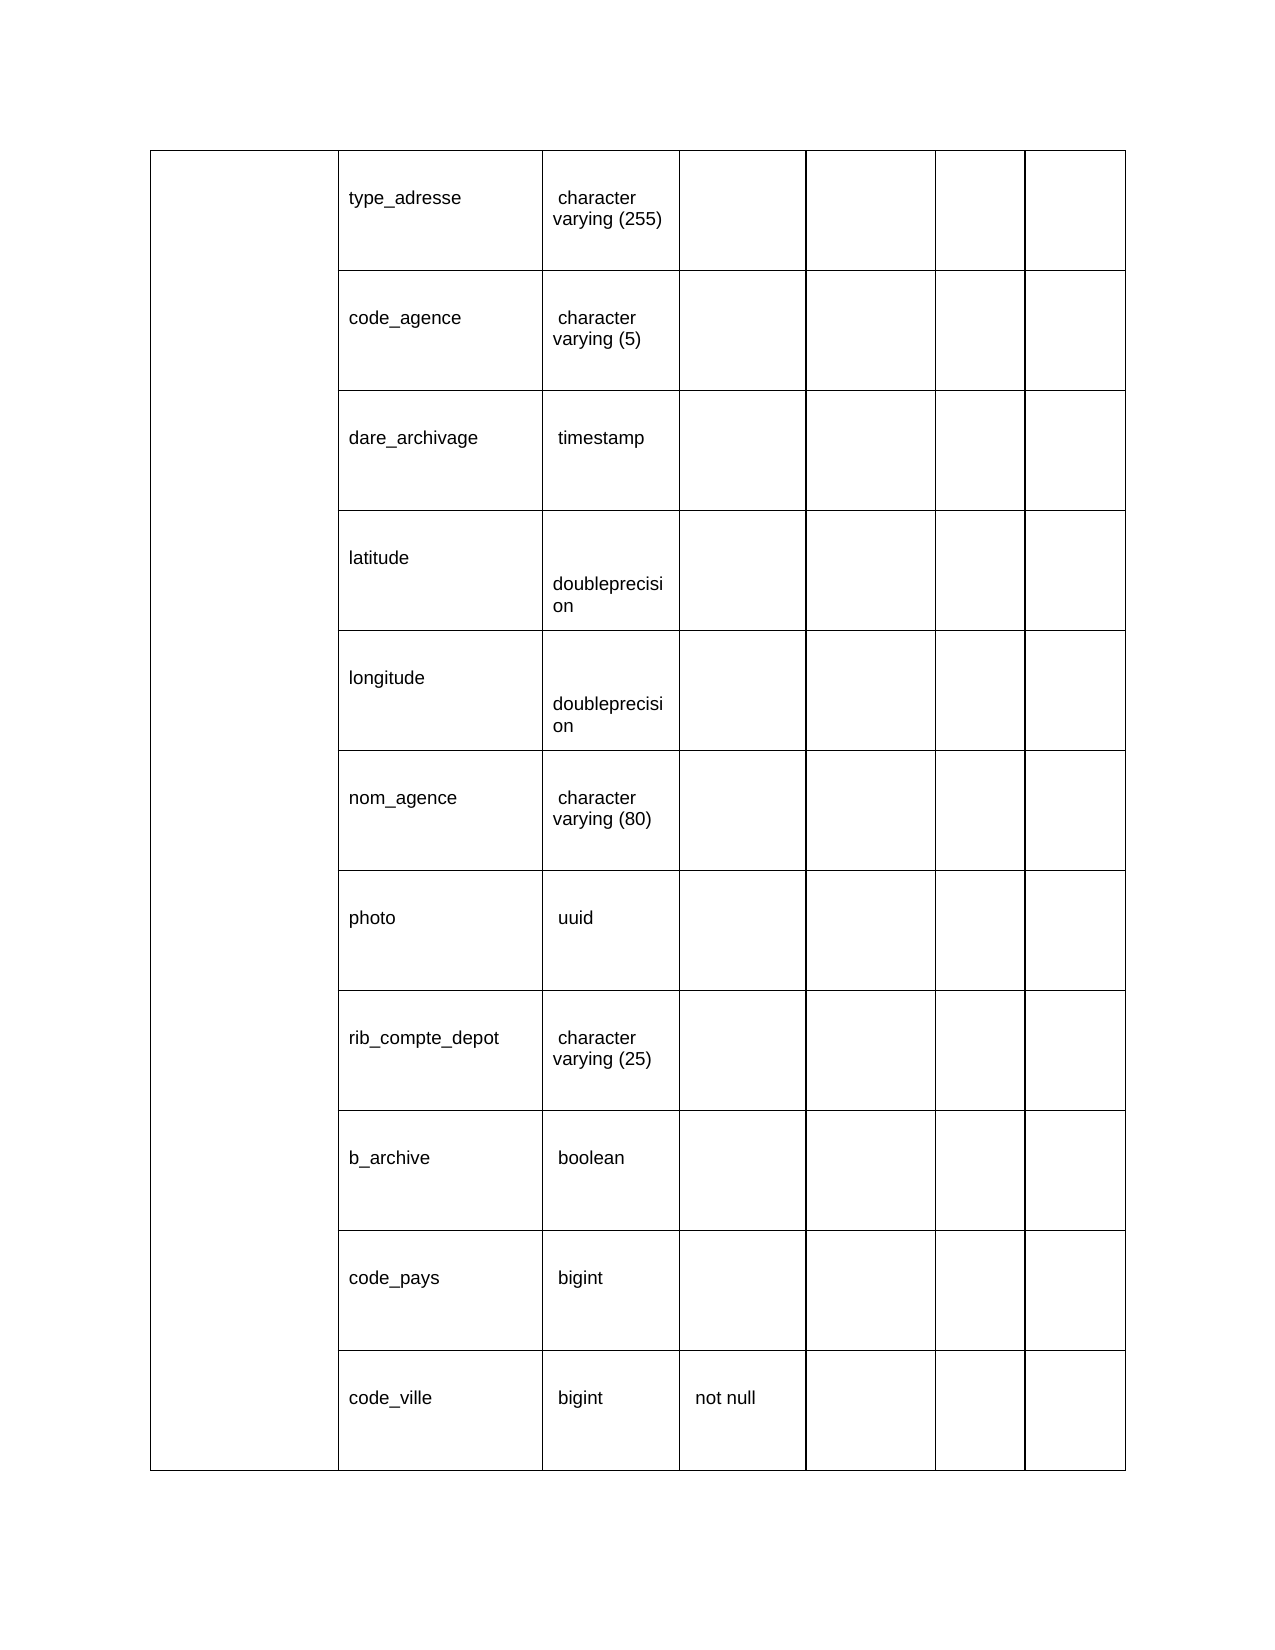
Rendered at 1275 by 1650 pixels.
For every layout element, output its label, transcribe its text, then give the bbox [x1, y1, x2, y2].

table_cell [936, 271, 1024, 390]
table_cell doubleprecision [543, 511, 679, 630]
table_cell [680, 751, 805, 870]
table_cell [936, 1231, 1024, 1350]
table_cell character varying (80) [543, 751, 679, 870]
table_cell not null [680, 1351, 805, 1470]
table_cell [680, 511, 805, 630]
table_cell [680, 871, 805, 990]
table_cell [936, 151, 1024, 270]
table_cell [936, 1111, 1024, 1230]
table_cell [1026, 751, 1125, 870]
table_cell [1026, 631, 1125, 750]
table_cell [807, 511, 935, 630]
table_cell [1026, 511, 1125, 630]
table_cell [936, 511, 1024, 630]
table_cell timestamp [543, 391, 679, 510]
table_cell [936, 391, 1024, 510]
table_cell [807, 631, 935, 750]
table_cell character varying (5) [543, 271, 679, 390]
table_cell [680, 271, 805, 390]
table_cell code_agence [339, 271, 542, 390]
table_cell [807, 991, 935, 1110]
table_cell [807, 151, 935, 270]
table_cell [1026, 391, 1125, 510]
table_cell [807, 1351, 935, 1470]
table_cell [680, 1111, 805, 1230]
table_cell boolean [543, 1111, 679, 1230]
table_cell [807, 391, 935, 510]
table_cell [807, 871, 935, 990]
table_cell [936, 631, 1024, 750]
table_cell dare_archivage [339, 391, 542, 510]
table_cell longitude [339, 631, 542, 750]
table_cell [936, 751, 1024, 870]
table_cell [680, 631, 805, 750]
table_cell bigint [543, 1351, 679, 1470]
table_cell uuid [543, 871, 679, 990]
table_cell [1026, 871, 1125, 990]
table_cell [807, 1111, 935, 1230]
table_cell [807, 1231, 935, 1350]
table_cell [1026, 151, 1125, 270]
table_cell [936, 871, 1024, 990]
table_cell character varying (25) [543, 991, 679, 1110]
table_cell [1026, 271, 1125, 390]
table_cell [1026, 1111, 1125, 1230]
table_cell code_ville [339, 1351, 542, 1470]
table_cell [807, 751, 935, 870]
table_cell [680, 391, 805, 510]
table_cell rib_compte_depot [339, 991, 542, 1110]
table_cell [807, 271, 935, 390]
table_cell doubleprecision [543, 631, 679, 750]
table_cell [936, 1351, 1024, 1470]
table_cell [1026, 1231, 1125, 1350]
table_cell nom_agence [339, 751, 542, 870]
table_cell [1026, 1351, 1125, 1470]
table_cell [680, 991, 805, 1110]
table_cell character varying (255) [543, 151, 679, 270]
table_cell latitude [339, 511, 542, 630]
table_cell type_adresse [339, 151, 542, 270]
table_cell [936, 991, 1024, 1110]
table_cell code_pays [339, 1231, 542, 1350]
table_cell [680, 1231, 805, 1350]
table_cell photo [339, 871, 542, 990]
table_cell [680, 151, 805, 270]
table_cell b_archive [339, 1111, 542, 1230]
table_cell [1026, 991, 1125, 1110]
table_cell bigint [543, 1231, 679, 1350]
